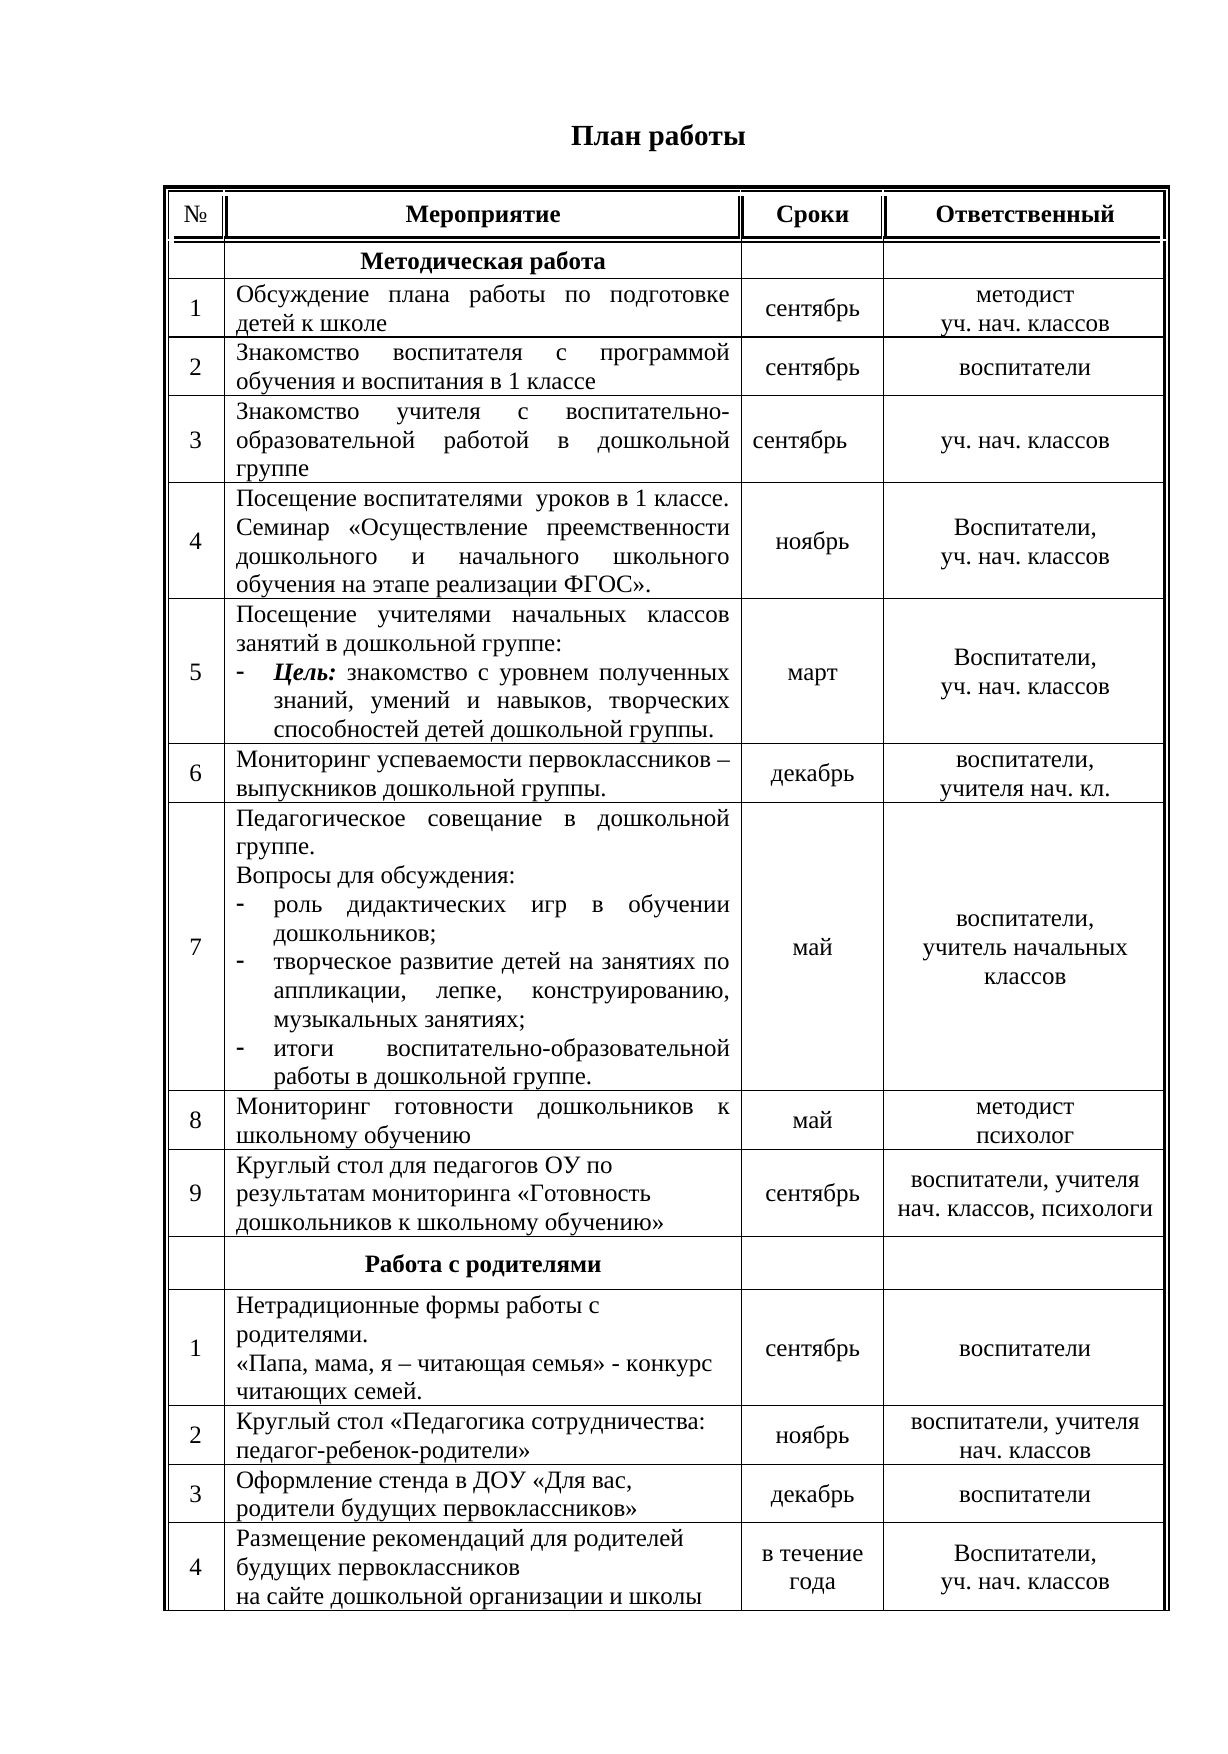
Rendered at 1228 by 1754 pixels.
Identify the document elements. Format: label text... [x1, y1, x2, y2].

table_cell 7 [169, 803, 224, 1090]
table_cell 6 [169, 744, 224, 802]
text План работы [177, 118, 1139, 152]
table_cell методист уч. нач. классов [884, 279, 1163, 336]
table_cell 5 [169, 599, 224, 743]
table_cell 2 [169, 338, 224, 395]
table_cell сентябрь [742, 338, 883, 395]
table_cell уч. нач. классов [884, 396, 1163, 482]
table_cell воспитатели, учителя нач. классов, психологи [884, 1150, 1163, 1236]
table_cell Мониторинг успеваемости первоклассников – выпускников дошкольной группы. [225, 744, 741, 802]
table_cell воспитатели, учителя нач. классов [884, 1406, 1163, 1464]
table_cell 3 [169, 396, 224, 482]
table_cell 8 [169, 1091, 224, 1149]
table_header Мероприятие [225, 189, 741, 236]
table_cell Круглый стол для педагогов ОУ по результатам мониторинга «Готовность дошкольников к школьному обучению» [225, 1150, 741, 1236]
table_cell Обсуждение плана работы по подготовке детей к школе [225, 279, 741, 336]
table_cell декабрь [742, 744, 883, 802]
table_cell март [742, 599, 883, 743]
table_cell Работа с родителями [225, 1237, 741, 1289]
table_cell Знакомство воспитателя с программой обучения и воспитания в 1 классе [225, 338, 741, 395]
table_cell Методическая работа [225, 243, 741, 278]
table_cell 1 [169, 279, 224, 336]
table_cell Круглый стол «Педагогика сотрудничества: педагог-ребенок-родители» [225, 1406, 741, 1464]
table_cell сентябрь [742, 279, 883, 336]
table_cell май [742, 1091, 883, 1149]
table_cell Знакомство учителя с воспитательно-образовательной работой в дошкольной группе [225, 396, 741, 482]
table_cell [742, 1237, 883, 1289]
table_cell [166, 236, 224, 278]
table_cell [742, 243, 883, 278]
table_header Сроки [741, 189, 884, 236]
table_cell Воспитатели, уч. нач. классов [884, 1523, 1163, 1609]
table_cell [169, 1237, 224, 1289]
table_cell методист психолог [884, 1091, 1163, 1149]
table_cell Педагогическое совещание в дошкольной группе. Вопросы для обсуждения: роль дидактических игр в обучении дошкольников; творческое развитие детей на занятиях по аппликации, лепке, конструированию, музыкальных занятиях; итоги воспитательно-образовательной работы в дошкольной группе. [225, 803, 741, 1090]
table_cell воспитатели, учителя нач. кл. [884, 744, 1163, 802]
table_header Ответственный [884, 192, 1163, 236]
table_cell 4 [169, 483, 224, 598]
table_cell Мониторинг готовности дошкольников к школьному обучению [225, 1091, 741, 1149]
table_cell ноябрь [742, 1406, 883, 1464]
table_header № [166, 189, 224, 236]
table_cell сентябрь [742, 1150, 883, 1236]
table_cell воспитатели, учитель начальных классов [884, 803, 1163, 1090]
table_cell сентябрь [742, 1290, 883, 1405]
table_cell Нетрадиционные формы работы с родителями. «Папа, мама, я – читающая семья» - конкурс читающих семей. [225, 1290, 741, 1405]
table_cell сентябрь [742, 396, 883, 482]
table_cell декабрь [742, 1465, 883, 1522]
table_cell 9 [169, 1150, 224, 1236]
table_cell [884, 236, 1166, 278]
table_cell Посещение учителями начальных классов занятий в дошкольной группе: Цель: знакомство с уровнем полученных знаний, умений и навыков, творческих способностей детей дошкольной группы. [225, 599, 741, 743]
table_cell 2 [169, 1406, 224, 1464]
table_cell Размещение рекомендаций для родителей будущих первоклассников на сайте дошкольной организации и школы [225, 1523, 741, 1609]
table_cell Воспитатели, уч. нач. классов [884, 599, 1163, 743]
table_cell Оформление стенда в ДОУ «Для вас, родители будущих первоклассников» [225, 1465, 741, 1522]
table_cell Посещение воспитателями уроков в 1 классе. Семинар «Осуществление преемственности дошкольного и начального школьного обучения на этапе реализации ФГОС». [225, 483, 741, 598]
table_cell воспитатели [884, 338, 1163, 395]
table_cell [884, 1237, 1163, 1289]
table_cell воспитатели [884, 1465, 1163, 1522]
table_cell 1 [169, 1290, 224, 1405]
table_cell 4 [169, 1523, 224, 1609]
table_cell май [742, 803, 883, 1090]
table_cell Воспитатели, уч. нач. классов [884, 483, 1163, 598]
table_cell 3 [169, 1465, 224, 1522]
table_cell воспитатели [884, 1290, 1163, 1405]
table_cell ноябрь [742, 483, 883, 598]
table_cell в течение года [742, 1523, 883, 1609]
